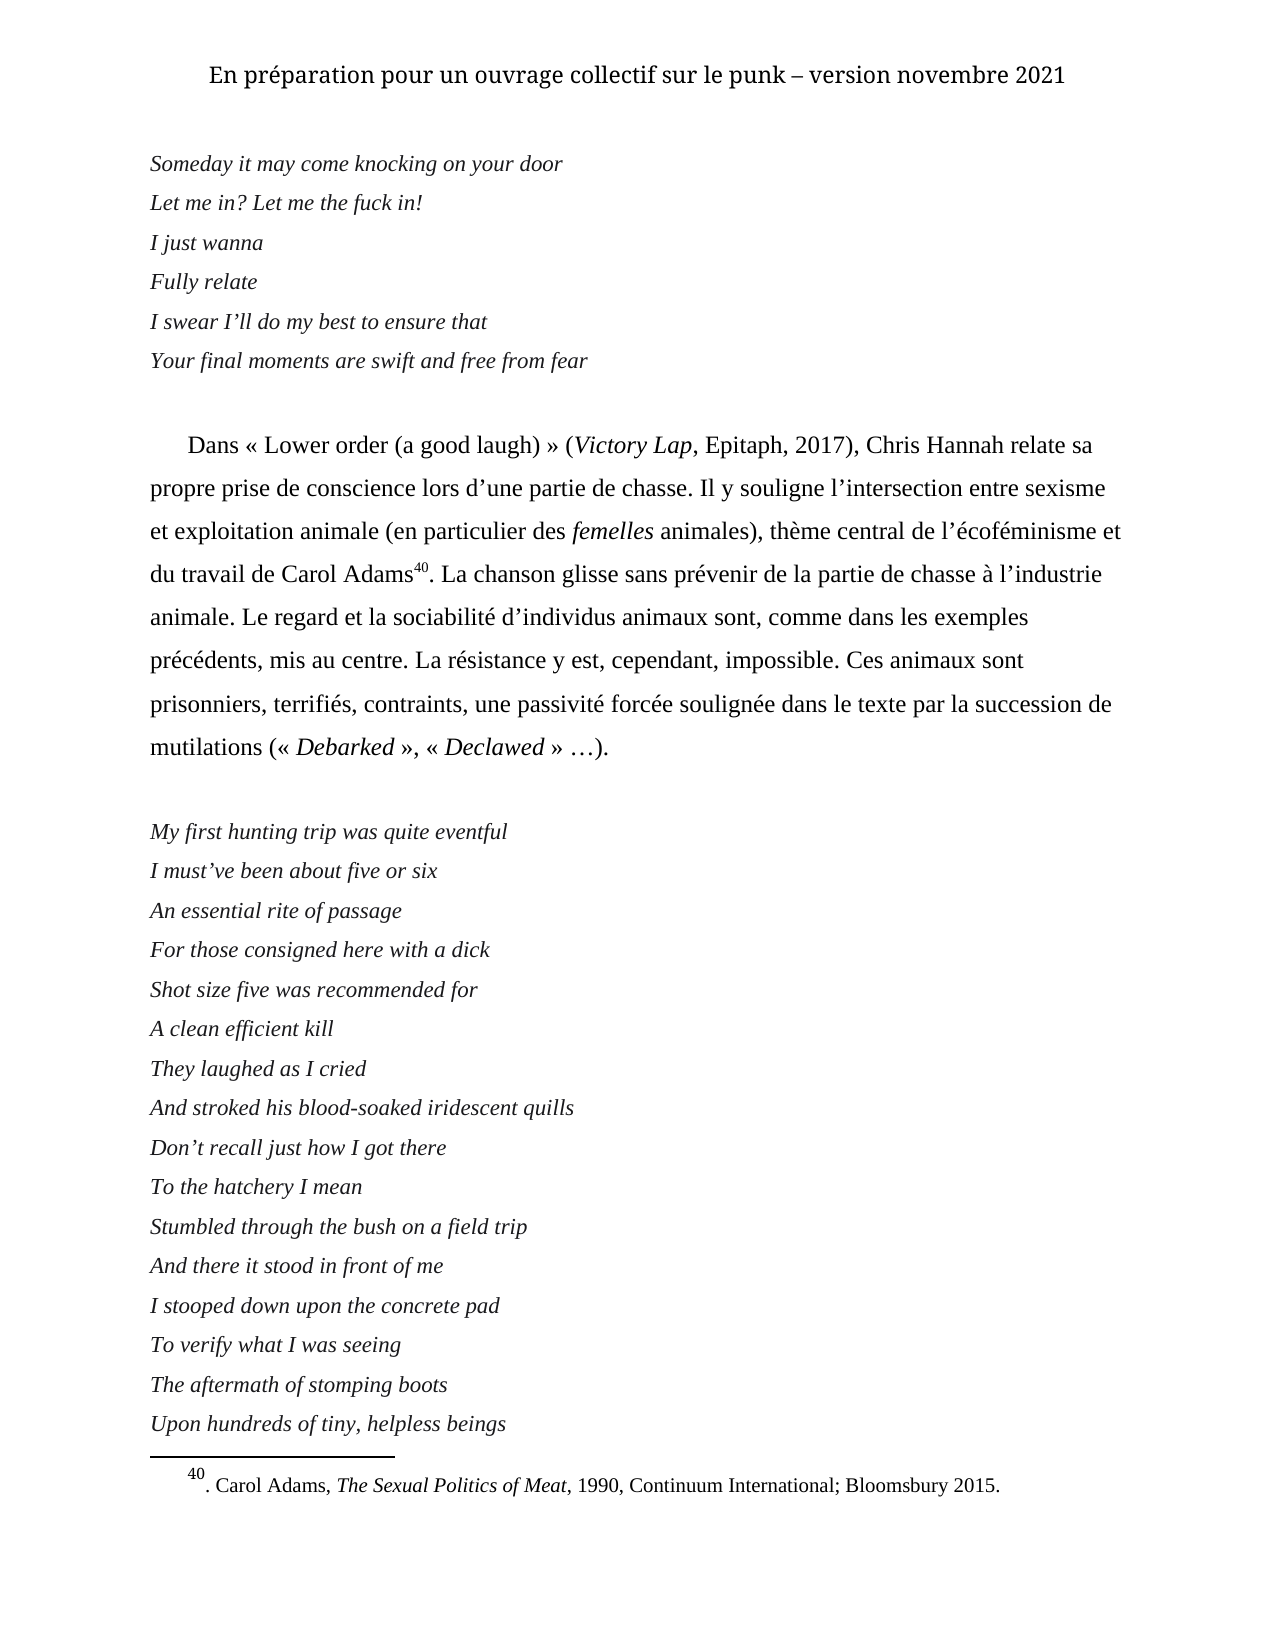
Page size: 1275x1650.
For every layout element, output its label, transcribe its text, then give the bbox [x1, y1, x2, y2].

text To verify what I was seeing [150, 1331, 1125, 1358]
text And there it stood in front of me [150, 1252, 1125, 1279]
text An essential rite of passage [150, 897, 1125, 923]
text I swear I’ll do my best to ensure that [150, 308, 1125, 334]
text Don’t recall just how I got there [150, 1134, 1125, 1160]
text Your final moments are swift and free from fear [150, 347, 1125, 374]
text Dans « Lower order (a good laugh) » (Victory Lap, Epitaph, 2017), Chris Hannah relate sa propre prise de conscience lors d’une partie de chasse. Il y souligne l’intersection entre sexisme et exploitation animale (en particulier des femelles animales), thème central de l’écoféminisme et du travail de Carol Adams. La chanson glisse sans prévenir de la partie de chasse à l’industrie animale. Le regard et la sociabilité d’individus animaux sont, comme dans les exemples précédents, mis au centre. La résistance y est, cependant, impossible. Ces animaux sont prisonniers, terrifiés, contraints, une passivité forcée soulignée dans le texte par la succession de mutilations (« Debarked », « Declawed » …). [150, 430, 1125, 761]
text A clean efficient kill [150, 1016, 1125, 1042]
text And stroked his blood-soaked iridescent quills [150, 1094, 1125, 1121]
text I stooped down upon the concrete pad [150, 1292, 1125, 1318]
text Fully relate [150, 268, 1125, 295]
text Shot size five was recommended for [150, 976, 1125, 1002]
text Upon hundreds of tiny, helpless beings [150, 1410, 1125, 1437]
text Someday it may come knocking on your door [150, 150, 1125, 176]
text The aftermath of stomping boots [150, 1371, 1125, 1397]
text To the hatchery I mean [150, 1173, 1125, 1200]
text I must’ve been about five or six [150, 858, 1125, 884]
text My first hunting trip was quite eventful [150, 818, 1125, 844]
text Let me in? Let me the fuck in! [150, 189, 1125, 216]
text Stumbled through the bush on a field trip [150, 1213, 1125, 1239]
text They laughed as I cried [150, 1055, 1125, 1081]
text I just wanna [150, 229, 1125, 255]
text For those consigned here with a dick [150, 937, 1125, 963]
